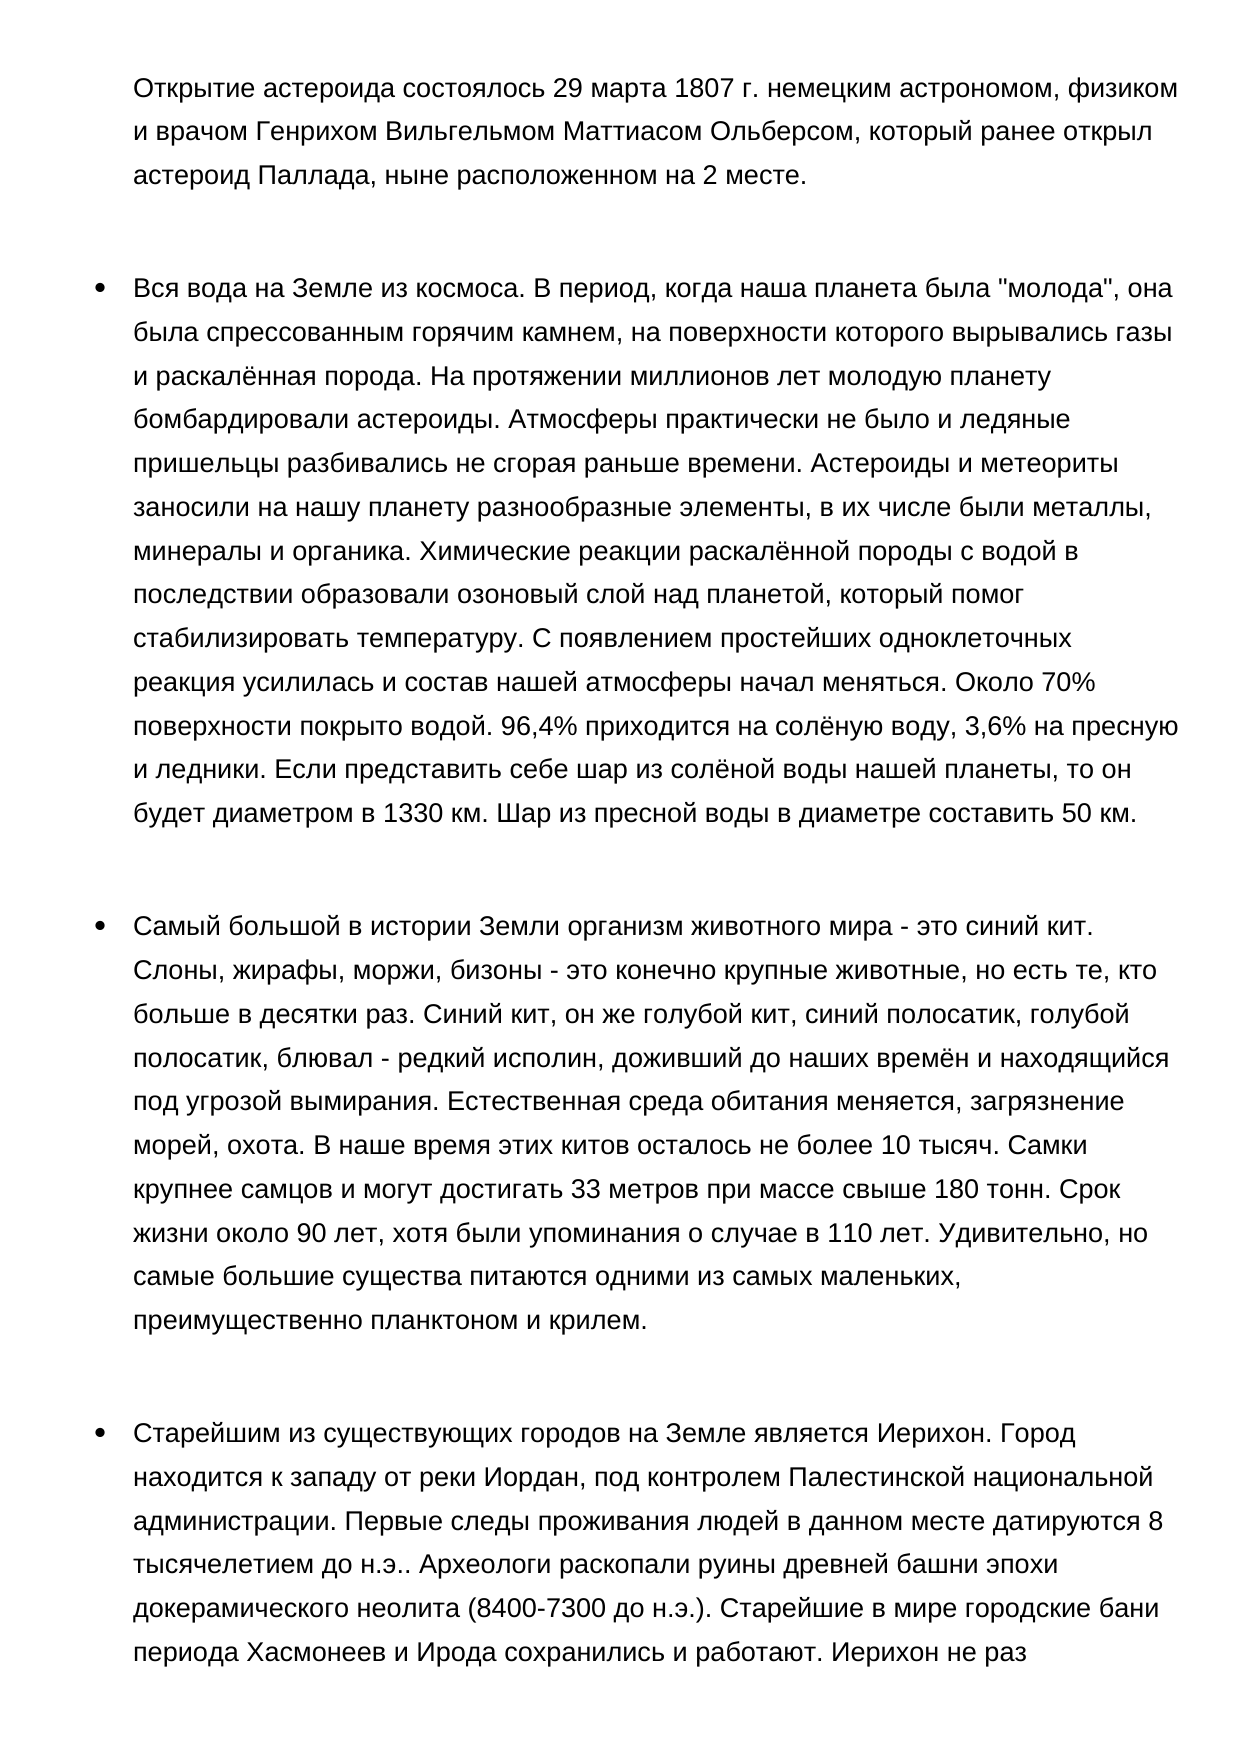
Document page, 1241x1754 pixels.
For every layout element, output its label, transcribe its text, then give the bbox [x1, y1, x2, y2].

list Самый большой в истории Земли организм животного мира - это синий кит. Слоны, жирафы, моржи, бизоны - это конечно крупные животные, но есть те, кто больше в десятки раз. Синий кит, он же голубой кит, синий полосатик, голубой полосатик, блювал - редкий исполин, доживший до наших времён и находящийся под угрозой вымирания. Естественная среда обитания меняется, загрязнение морей, охота. В наше время этих китов осталось не более 10 тысяч. Самки крупнее самцов и могут достигать 33 метров при массе свыше 180 тонн. Срок жизни около 90 лет, хотя были упоминания о случае в 110 лет. Удивительно, но самые большие существа питаются одними из самых маленьких, преимущественно планктоном и крилем. [95, 898, 1181, 1335]
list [95, 59, 1181, 190]
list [95, 1405, 1181, 1667]
list Вся вода на Земле из космоса. В период, когда наша планета была "молода", она была спрессованным горячим камнем, на поверхности которого вырывались газы и раскалённая порода. На протяжении миллионов лет молодую планету бомбардировали астероиды. Атмосферы практически не было и ледяные пришельцы разбивались не сгорая раньше времени. Астероиды и метеориты заносили на нашу планету разнообразные элементы, в их числе были металлы, минералы и органика. Химические реакции раскалённой породы с водой в последствии образовали озоновый слой над планетой, который помог стабилизировать температуру. С появлением простейших одноклеточных реакция усилилась и состав нашей атмосферы начал меняться. Около 70% поверхности покрыто водой. 96,4% приходится на солёную воду, 3,6% на пресную и ледники. Если представить себе шар из солёной воды нашей планеты, то он будет диаметром в 1330 км. Шар из пресной воды в диаметре составить 50 км. [95, 260, 1181, 828]
